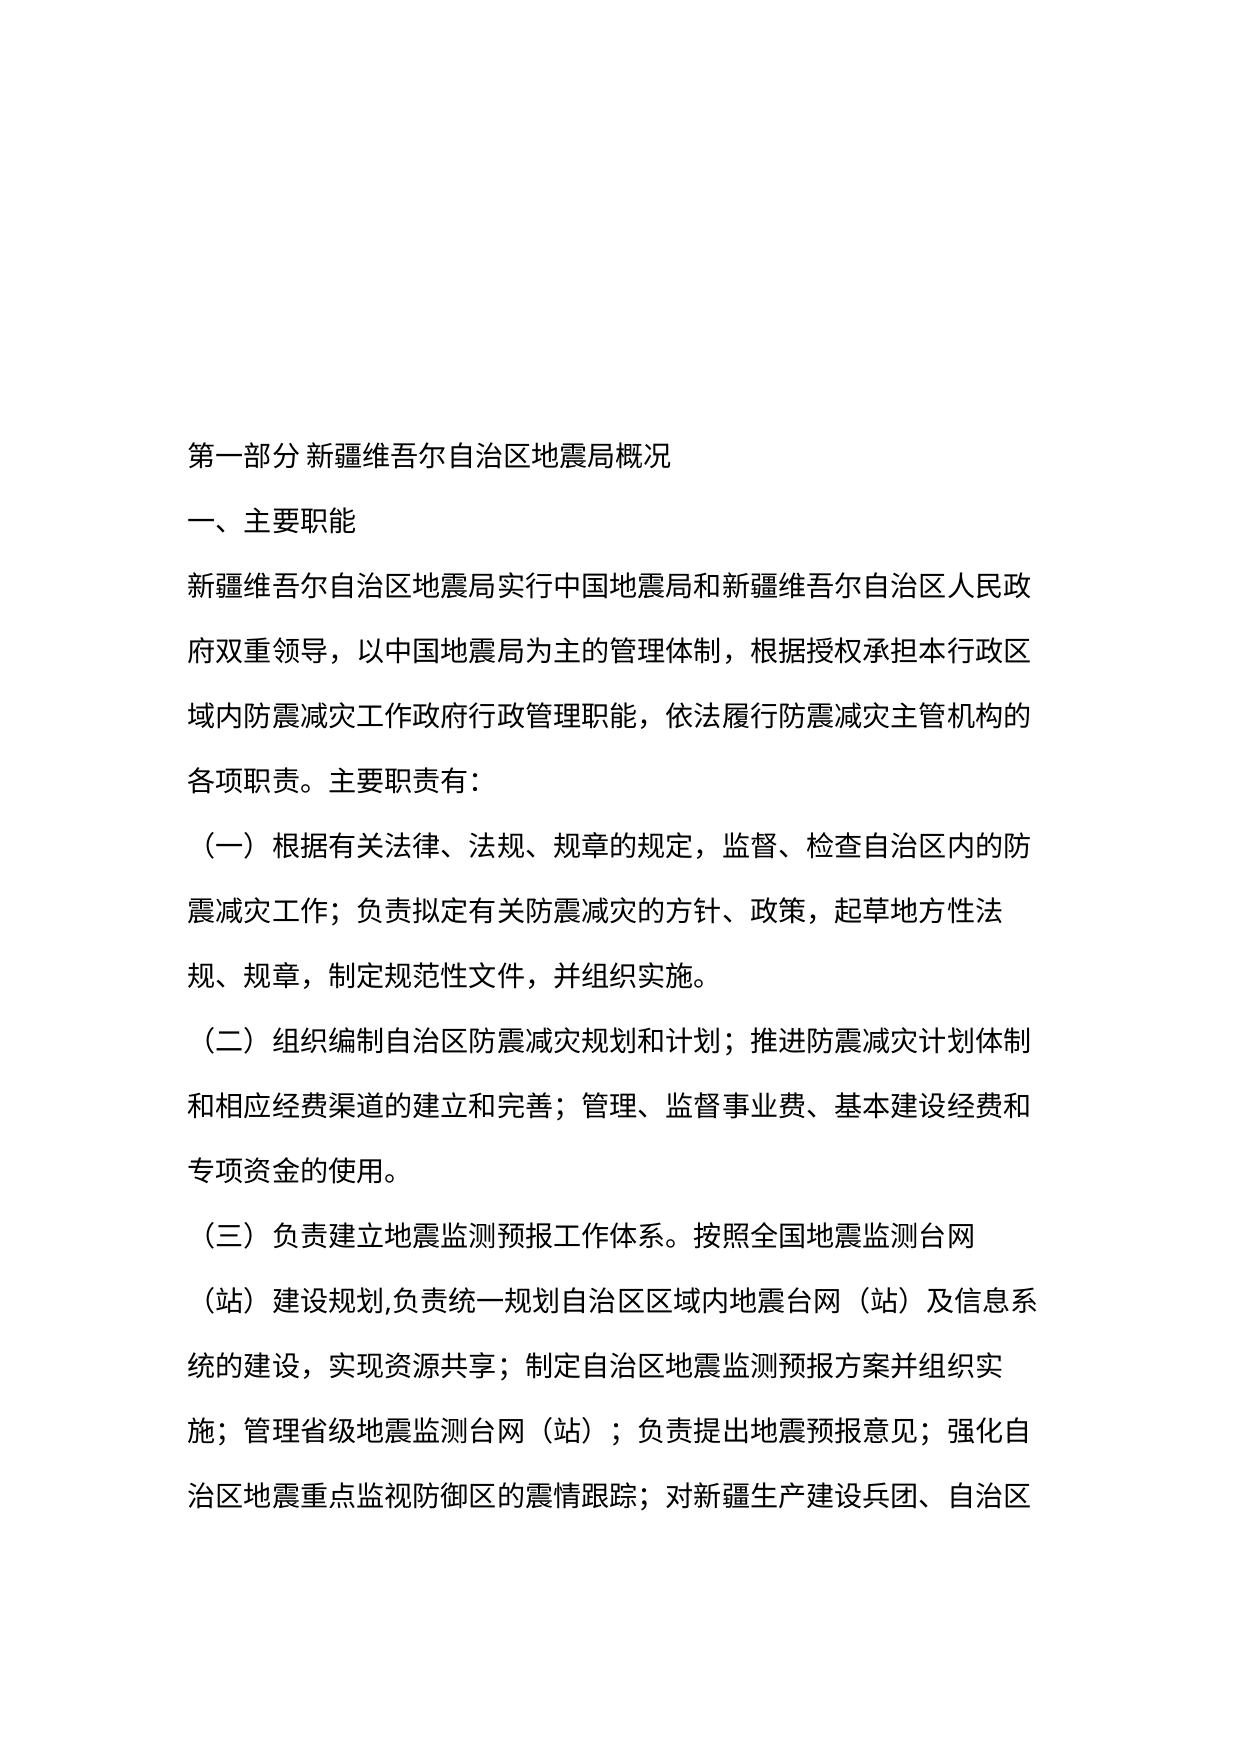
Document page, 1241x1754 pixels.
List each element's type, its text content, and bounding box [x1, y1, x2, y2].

text 第一部分 新疆维吾尔自治区地震局概况 [187, 422, 1053, 487]
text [187, 1202, 1053, 1527]
text （二）组织编制自治区防震减灾规划和计划；推进防震减灾计划体制和相应经费渠道的建立和完善；管理、监督事业费、基本建设经费和专项资金的使用。 [187, 1007, 1053, 1202]
text 一、主要职能 [187, 487, 1053, 552]
text （一）根据有关法律、法规、规章的规定，监督、检查自治区内的防震减灾工作；负责拟定有关防震减灾的方针、政策，起草地方性法规、规章，制定规范性文件，并组织实施。 [187, 812, 1053, 1007]
text 新疆维吾尔自治区地震局实行中国地震局和新疆维吾尔自治区人民政府双重领导，以中国地震局为主的管理体制，根据授权承担本行政区域内防震减灾工作政府行政管理职能，依法履行防震减灾主管机构的各项职责。主要职责有： [187, 552, 1053, 812]
